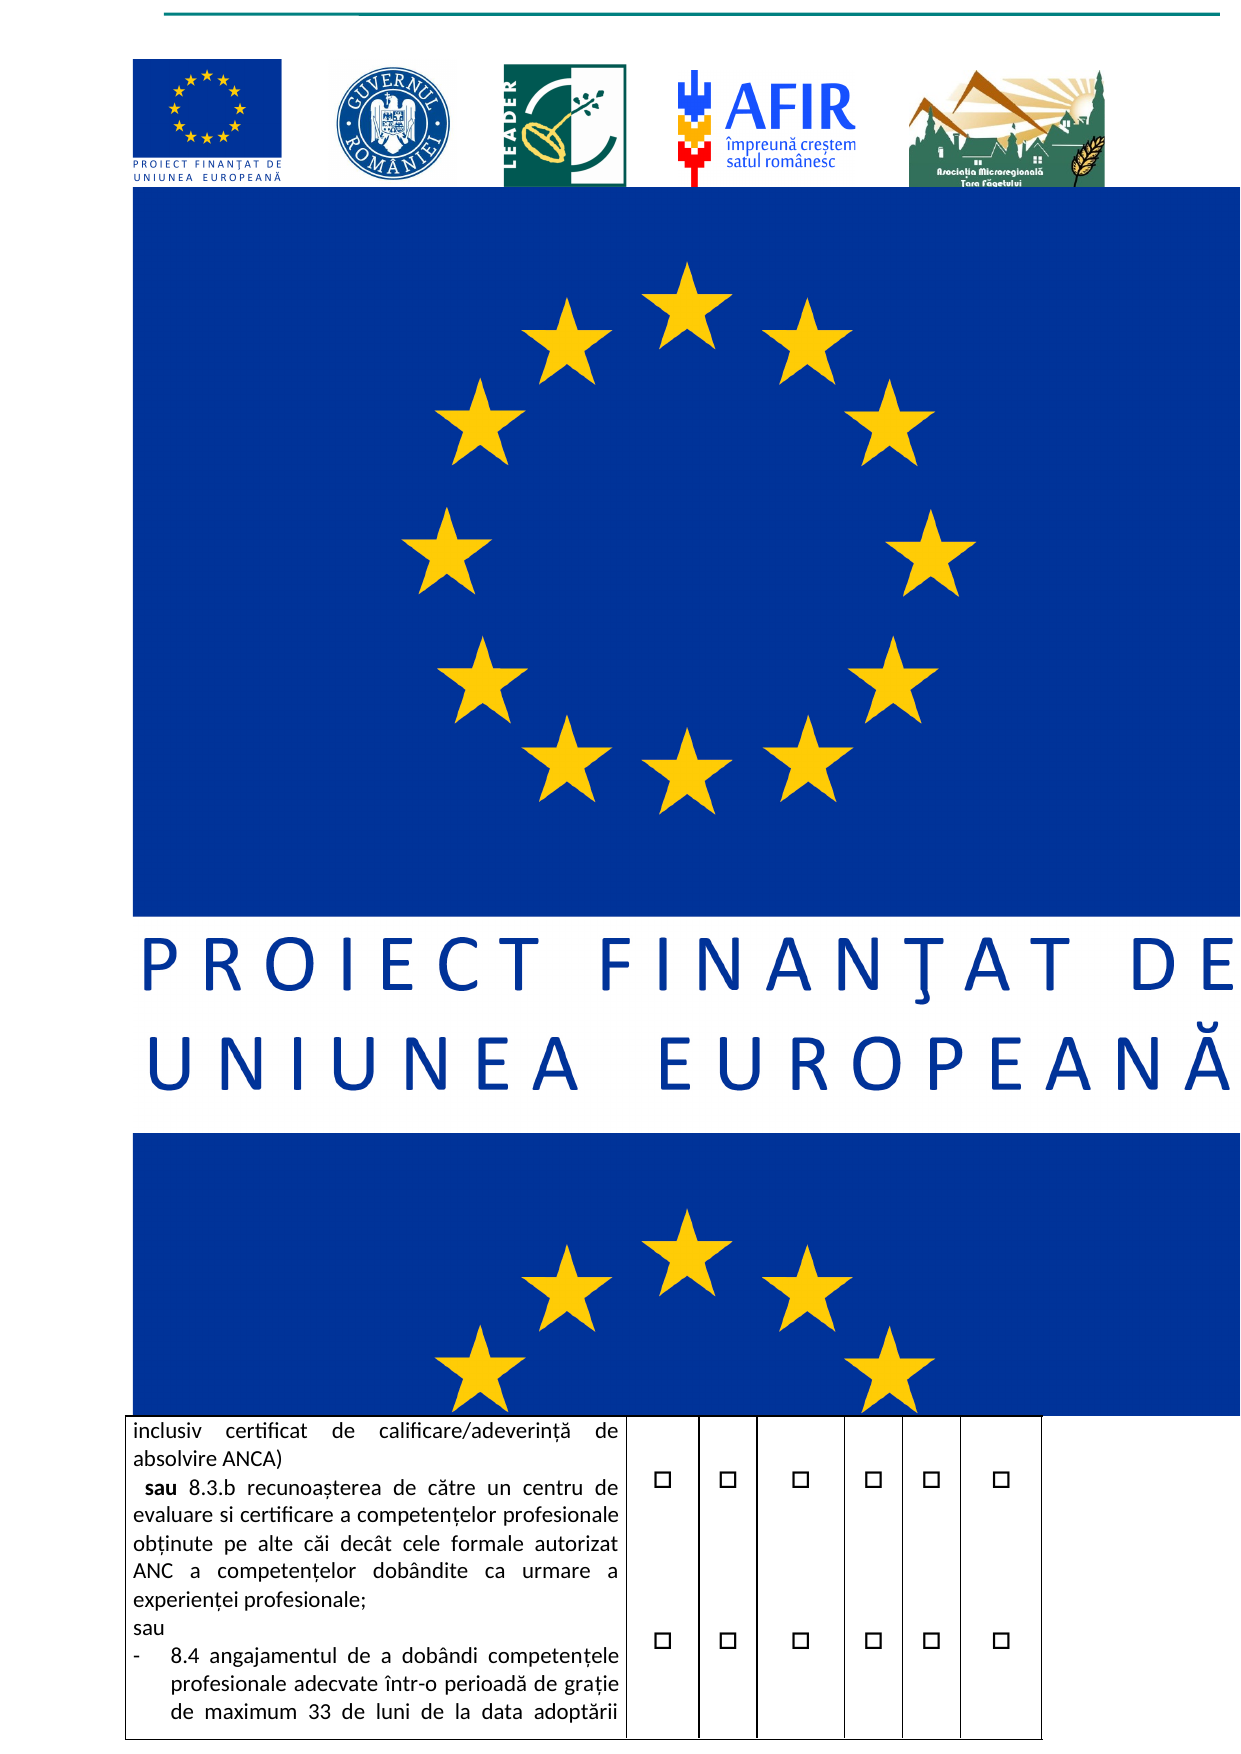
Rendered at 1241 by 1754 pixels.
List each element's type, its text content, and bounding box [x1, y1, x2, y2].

picture [907, 70, 1105, 186]
picture [132, 59, 1241, 1416]
table_cell [758, 1417, 844, 1738]
table_cell [903, 1417, 960, 1738]
table_cell [961, 1417, 1041, 1738]
table_cell [700, 1417, 756, 1738]
table_cell [627, 1417, 698, 1738]
table_cell [845, 1417, 902, 1738]
